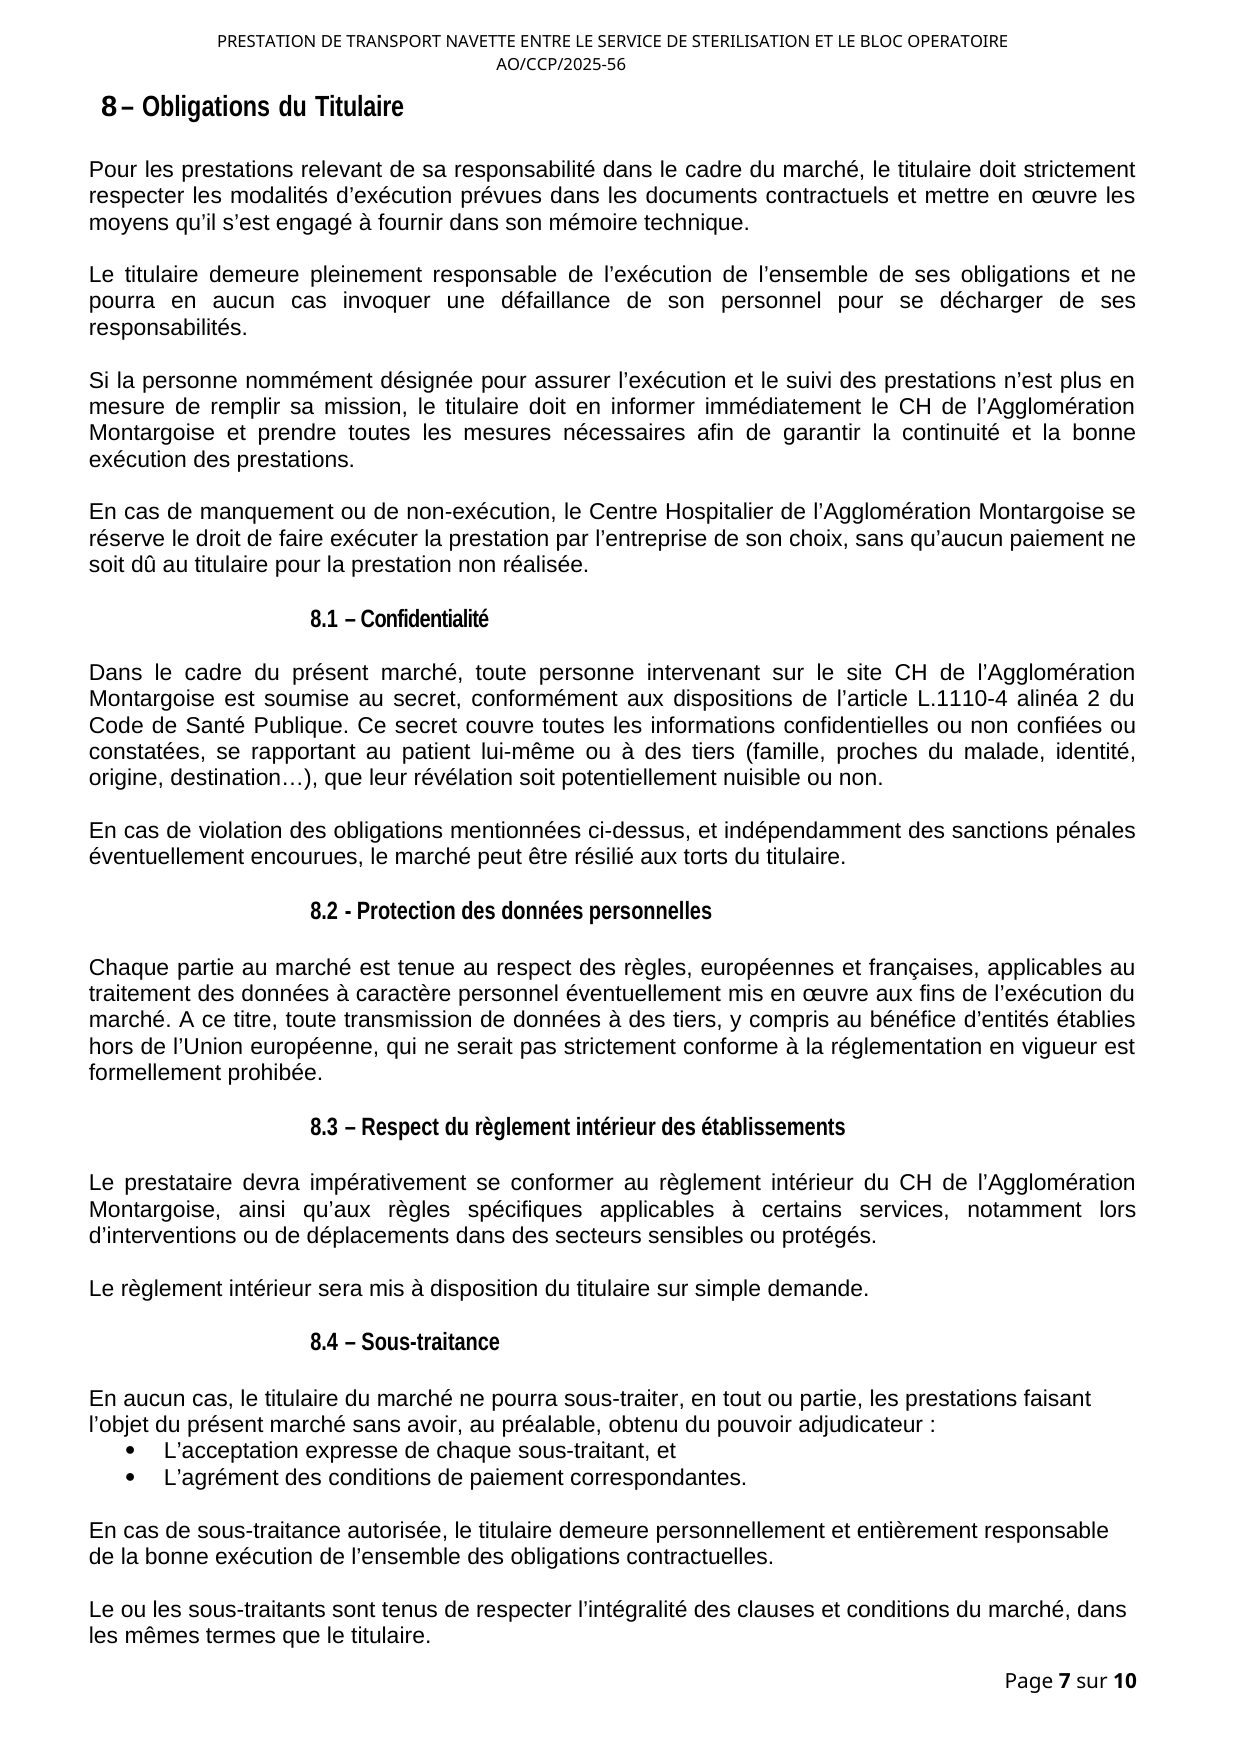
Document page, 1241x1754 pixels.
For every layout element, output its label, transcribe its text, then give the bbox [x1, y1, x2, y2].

text Pour les prestations relevant de sa responsabilité dans le cadre du marché, le titulaire doit strictement respecter les modalités d’exécution prévues dans les documents contractuels et mettre en œuvre les moyens qu’il s’est engagé à fournir dans son mémoire technique. [89, 156, 1137, 235]
text Le ou les sous-traitants sont tenus de respecter l’intégralité des clauses et conditions du marché, dans les mêmes termes que le titulaire. [89, 1596, 1137, 1648]
text En cas de sous-traitance autorisée, le titulaire demeure personnellement et entièrement responsable de la bonne exécution de l’ensemble des obligations contractuelles. [89, 1517, 1137, 1569]
list L’agrément des conditions de paiement correspondantes. [126, 1464, 1137, 1490]
subtitle – Sous-traitance [310, 1327, 1137, 1356]
text Le règlement intérieur sera mis à disposition du titulaire sur simple demande. [89, 1274, 1137, 1301]
subtitle – Confidentialité [310, 604, 1137, 632]
text Dans le cadre du présent marché, toute personne intervenant sur le site CH de l’Agglomération Montargoise est soumise au secret, conformément aux dispositions de l’article L.1110-4 alinéa 2 du Code de Santé Publique. Ce secret couvre toutes les informations confidentielles ou non confiées ou constatées, se rapportant au patient lui-même ou à des tiers (famille, proches du malade, identité, origine, destination…), que leur révélation soit potentiellement nuisible ou non. [89, 659, 1137, 791]
subtitle – Respect du règlement intérieur des établissements [310, 1112, 1137, 1140]
text En aucun cas, le titulaire du marché ne pourra sous-traiter, en tout ou partie, les prestations faisant l’objet du présent marché sans avoir, au préalable, obtenu du pouvoir adjudicateur : [89, 1385, 1137, 1437]
list L’acceptation expresse de chaque sous-traitant, et [126, 1437, 1137, 1464]
text En cas de violation des obligations mentionnées ci-dessus, et indépendamment des sanctions pénales éventuellement encourues, le marché peut être résilié aux torts du titulaire. [89, 817, 1137, 870]
subtitle – Obligations du Titulaire [101, 89, 1137, 122]
text En cas de manquement ou de non-exécution, le Centre Hospitalier de l’Agglomération Montargoise se réserve le droit de faire exécuter la prestation par l’entreprise de son choix, sans qu’aucun paiement ne soit dû au titulaire pour la prestation non réalisée. [89, 498, 1137, 577]
text Le titulaire demeure pleinement responsable de l’exécution de l’ensemble de ses obligations et ne pourra en aucun cas invoquer une défaillance de son personnel pour se décharger de ses responsabilités. [89, 261, 1137, 340]
subtitle - Protection des données personnelles [310, 896, 1137, 925]
text Chaque partie au marché est tenue au respect des règles, européennes et françaises, applicables au traitement des données à caractère personnel éventuellement mis en œuvre aux fins de l’exécution du marché. A ce titre, toute transmission de données à des tiers, y compris au bénéfice d’entités établies hors de l’Union européenne, qui ne serait pas strictement conforme à la réglementation en vigueur est formellement prohibée. [89, 953, 1137, 1085]
text Le prestataire devra impérativement se conformer au règlement intérieur du CH de l’Agglomération Montargoise, ainsi qu’aux règles spécifiques applicables à certains services, notamment lors d’interventions ou de déplacements dans des secteurs sensibles ou protégés. [89, 1169, 1137, 1248]
text Si la personne nommément désignée pour assurer l’exécution et le suivi des prestations n’est plus en mesure de remplir sa mission, le titulaire doit en informer immédiatement le CH de l’Agglomération Montargoise et prendre toutes les mesures nécessaires afin de garantir la continuité et la bonne exécution des prestations. [89, 367, 1137, 472]
